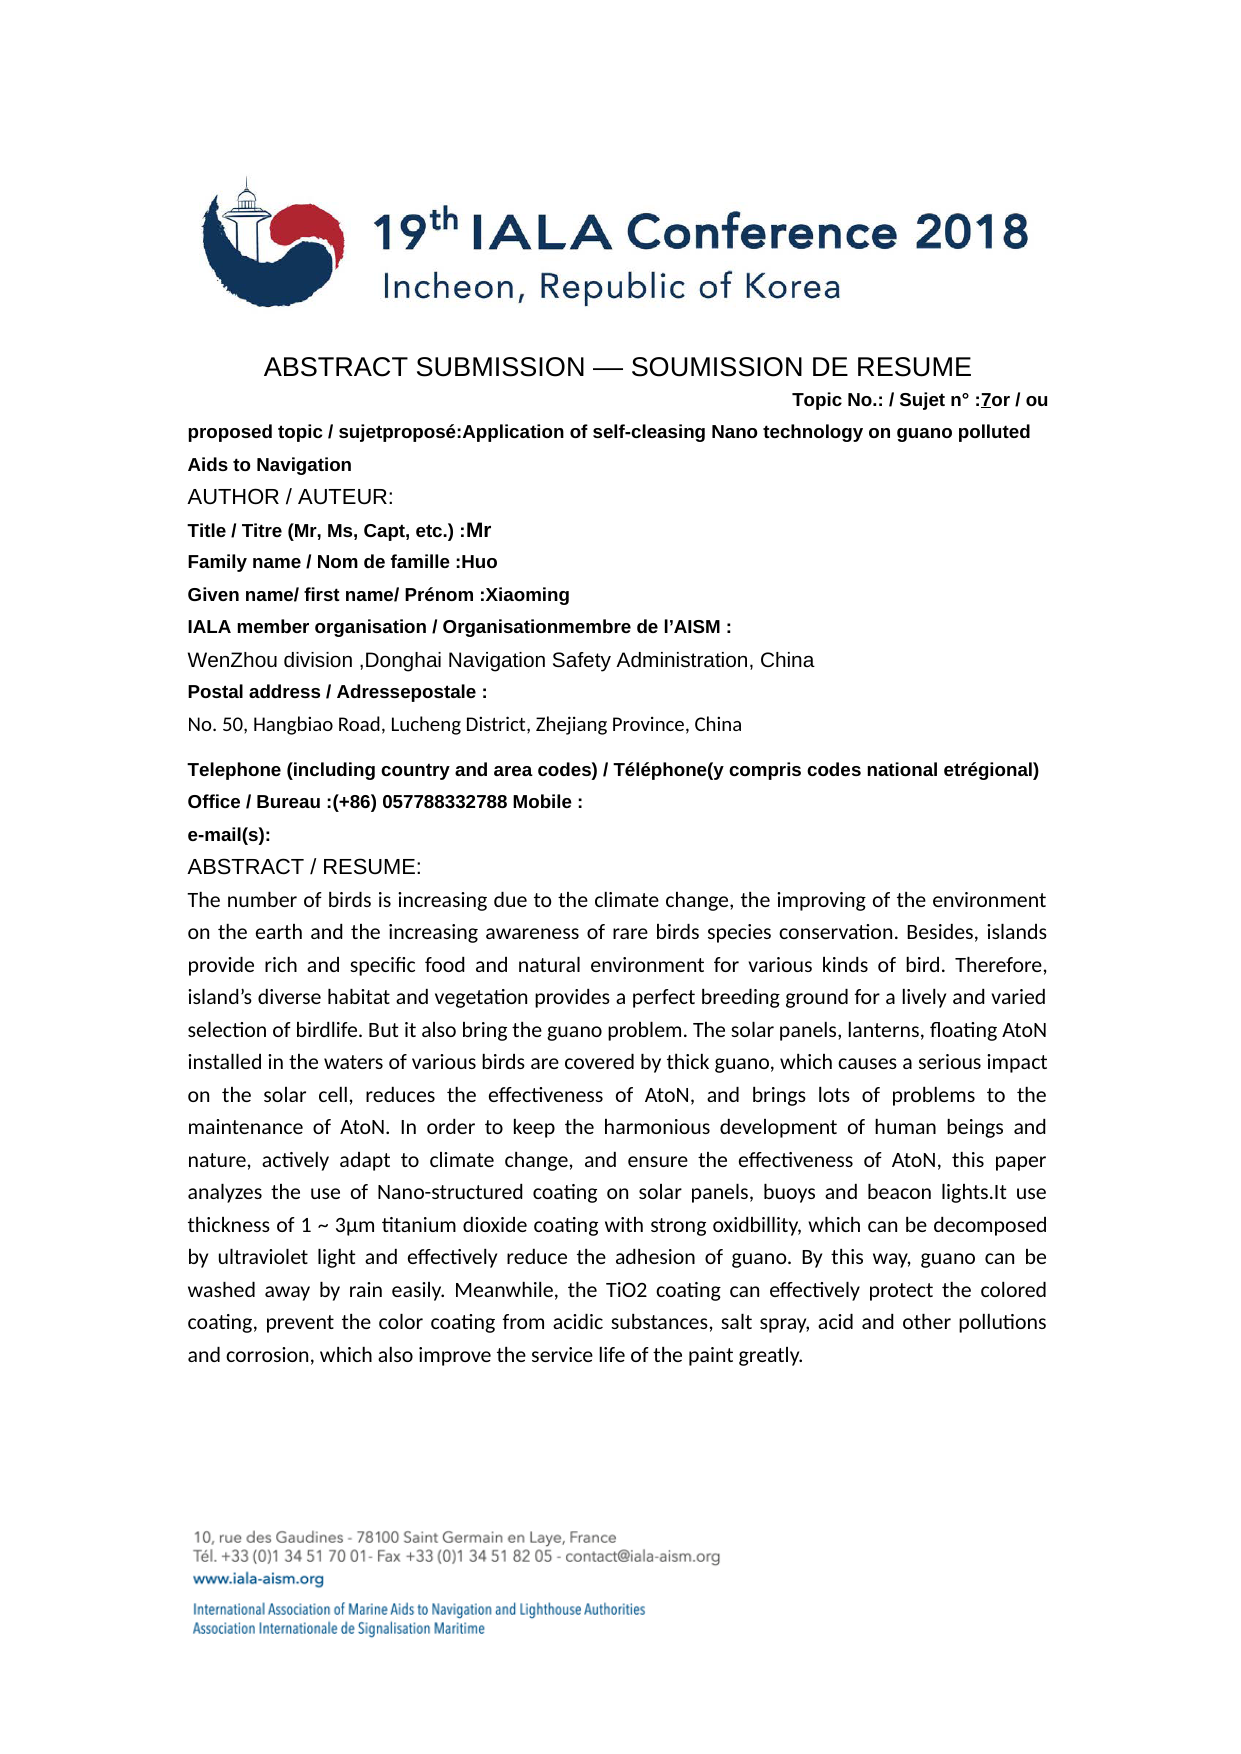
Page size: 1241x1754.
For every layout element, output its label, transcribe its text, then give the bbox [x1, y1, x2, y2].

text AUTHOR / AUTEUR: [187, 481, 1048, 513]
text e-mail(s): [187, 818, 1048, 851]
text proposed topic / sujetproposé:Application of self-cleasing Nano technology on guano polluted Aids to Navigation [187, 416, 1048, 481]
text Postal address / Adressepostale : [187, 676, 1048, 708]
text No. 50, Hangbiao Road, Lucheng District, Zhejiang Province, China [187, 708, 809, 741]
text ABSTRACT / RESUME: [187, 851, 1048, 883]
text Office / Bureau :(+86) 057788332788 Mobile : [187, 786, 1048, 818]
text Family name / Nom de famille :Huo [187, 546, 1048, 578]
text ABSTRACT SUBMISSION –– SOUMISSION DE RESUME [187, 351, 1048, 383]
text IALA member organisation / Organisationmembre de l’AISM : [187, 611, 1048, 643]
text Telephone (including country and area codes) / Téléphone(y compris codes national etrégional) [187, 753, 1048, 786]
text The number of birds is increasing due to the climate change, the improving of the environment on the earth and the increasing awareness of rare birds species conservation. Besides, islands provide rich and specific food and natural environment for various kinds of bird. Therefore, island’s diverse habitat and vegetation provides a perfect breeding ground for a lively and varied selection of birdlife. But it also bring the guano problem. The solar panels, lanterns, floating AtoN installed in the waters of various birds are covered by thick guano, which causes a serious impact on the solar cell, reduces the effectiveness of AtoN, and brings lots of problems to the maintenance of AtoN. In order to keep the harmonious development of human beings and nature, actively adapt to climate change, and ensure the effectiveness of AtoN, this paper analyzes the use of Nano-structured coating on solar panels, buoys and beacon lights.It use thickness of 1 ~ 3μm titanium dioxide coating with strong oxidbillity, which can be decomposed by ultraviolet light and effectively reduce the adhesion of guano. By this way, guano can be washed away by rain easily. Meanwhile, the TiO2 coating can effectively protect the colored coating, prevent the color coating from acidic substances, salt spray, acid and other pollutions and corrosion, which also improve the service life of the paint greatly. [187, 883, 1048, 1371]
text Given name/ first name/ Prénom :Xiaoming [187, 578, 1048, 611]
text Topic No.: / Sujet n° :7or / ou [187, 383, 1048, 416]
text WenZhou division ,Donghai Navigation Safety Administration, China [187, 643, 1048, 676]
text Title / Titre (Mr, Ms, Capt, etc.) :Mr [187, 513, 1048, 546]
